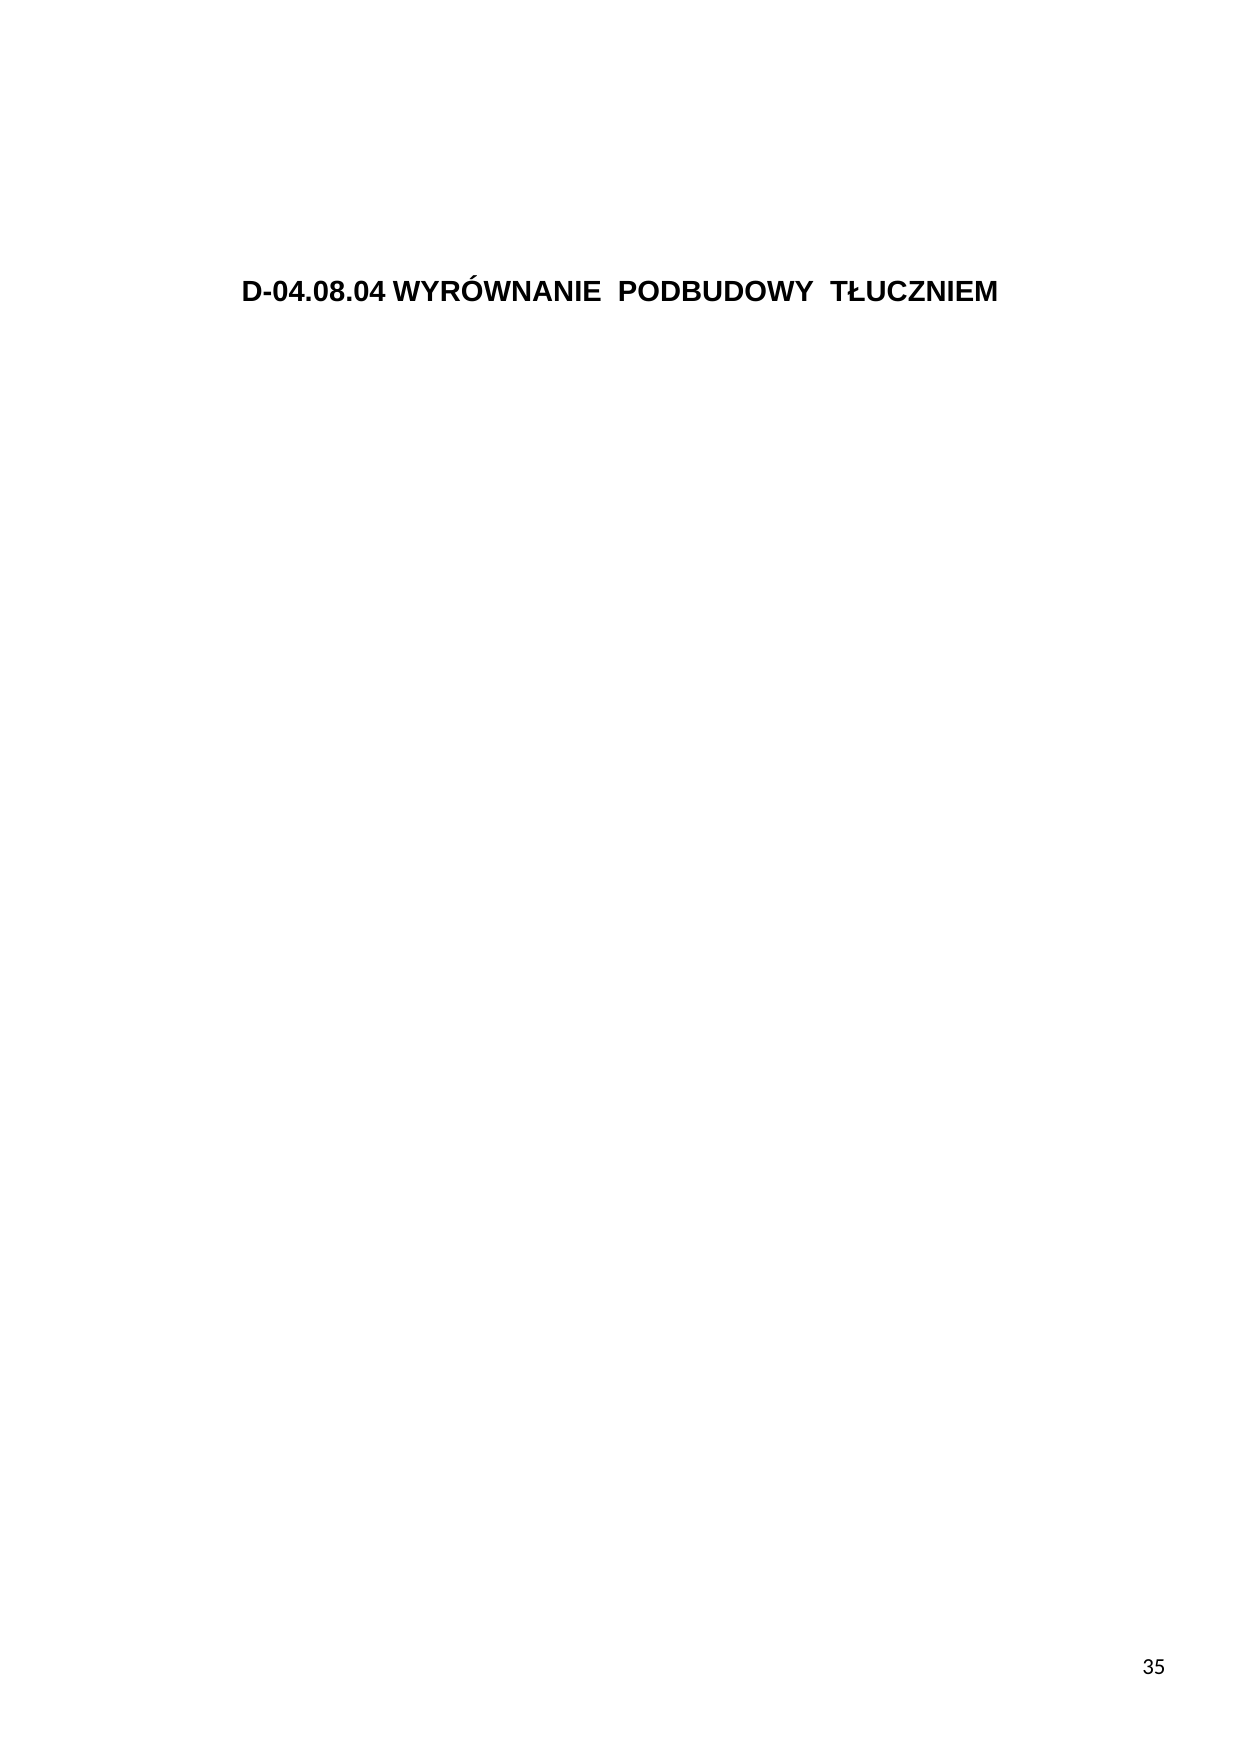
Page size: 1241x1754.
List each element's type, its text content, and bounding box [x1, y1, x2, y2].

text D-04.08.04 WYRÓWNANIE PODBUDOWY TŁUCZNIEM [75, 274, 1165, 307]
